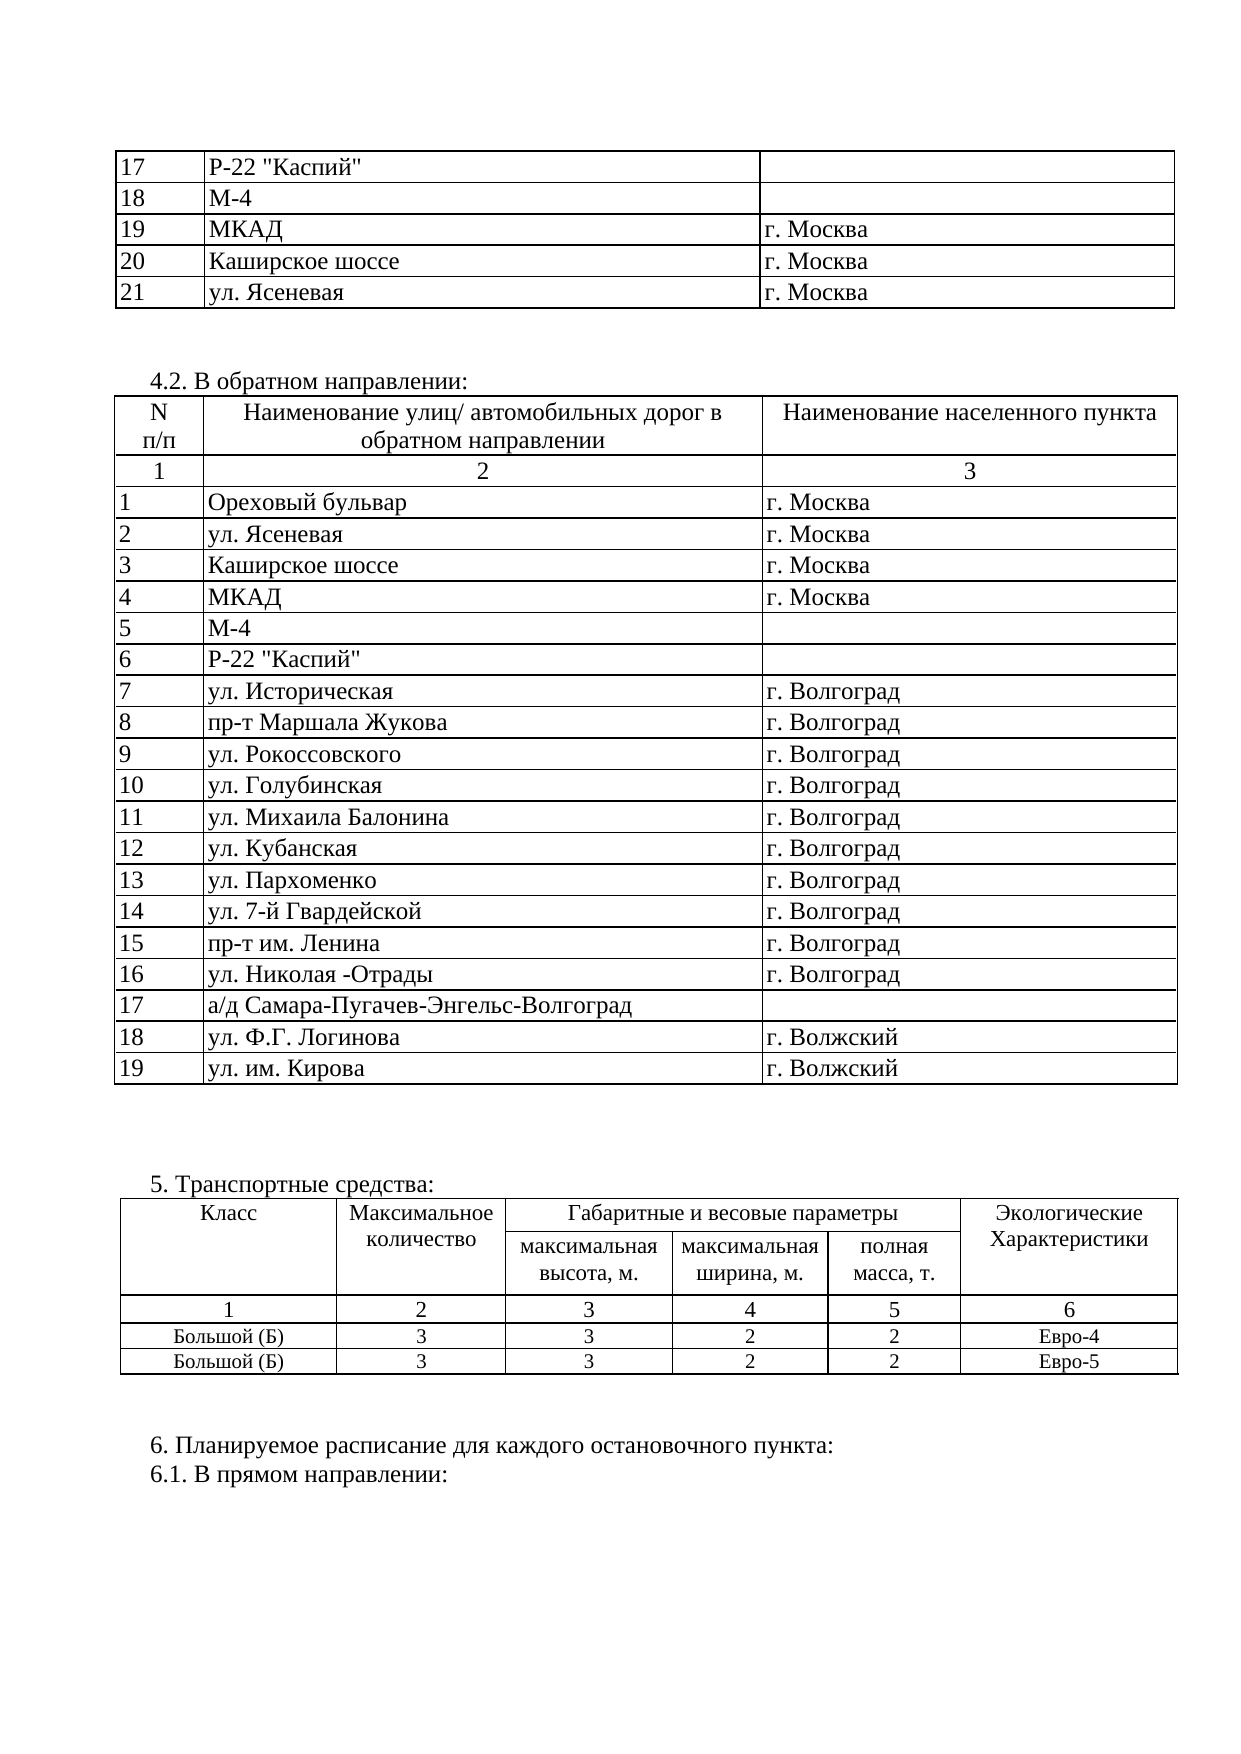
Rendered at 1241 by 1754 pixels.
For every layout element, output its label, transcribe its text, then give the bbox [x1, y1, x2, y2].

table_cell максимальная высота, м. [506, 1232, 672, 1294]
table_cell Евро-5 [961, 1349, 1177, 1373]
table_cell 1 [115, 487, 203, 517]
table_cell 6 [961, 1296, 1177, 1322]
table_cell г. Москва [761, 215, 1174, 244]
table_cell г. Волгоград [763, 674, 1177, 706]
table_cell 17 [117, 152, 204, 181]
table_cell [763, 643, 1177, 674]
table_cell 15 [115, 927, 203, 957]
text 4.2. В обратном направлении: [150, 366, 1090, 395]
table_cell Р-22 "Каспий" [205, 152, 759, 181]
table_cell г. Москва [763, 517, 1177, 548]
table_cell пр-т им. Ленина [204, 928, 762, 957]
table_cell М-4 [205, 183, 759, 213]
table_cell 3 [506, 1296, 672, 1322]
table_header Наименование улиц/ автомобильных дорог в обратном направлении [204, 397, 762, 454]
table_cell [761, 152, 1174, 181]
table_cell 4 [673, 1296, 827, 1322]
table_cell г. Волгоград [763, 832, 1177, 863]
table_cell г. Волжский [763, 1020, 1177, 1052]
table_header Максимальное количество [337, 1199, 505, 1294]
text 5. Транспортные средства: [150, 1169, 1090, 1197]
table_cell 2 [337, 1296, 505, 1322]
table_cell г. Волгоград [763, 800, 1177, 832]
table_cell г. Москва [763, 580, 1177, 611]
text 6. Планируемое расписание для каждого остановочного пункта: [150, 1430, 1090, 1459]
table_cell [761, 183, 1174, 213]
table_cell 2 [829, 1349, 960, 1373]
table_cell Большой (Б) [121, 1324, 336, 1348]
table_cell г. Волгоград [763, 769, 1177, 800]
table_cell г. Волгоград [763, 863, 1177, 894]
table_cell [763, 989, 1177, 1020]
table_cell 7 [115, 675, 203, 706]
table_cell полная масса, т. [829, 1232, 960, 1294]
table_header Класс [121, 1199, 336, 1294]
table_cell ул. Голубинская [204, 770, 762, 800]
table_cell 3 [115, 550, 203, 580]
table_cell 17 [115, 990, 203, 1020]
table_cell 12 [115, 833, 203, 863]
table_cell а/д Самара-Пугачев-Энгельс-Волгоград [204, 991, 762, 1020]
table_cell ул. 7-й Гвардейской [204, 896, 762, 926]
table_header N п/п [115, 397, 203, 454]
table_cell 14 [115, 896, 203, 926]
table_cell максимальная ширина, м. [673, 1232, 827, 1294]
table_cell ул. Ф.Г. Логинова [204, 1022, 762, 1052]
table_cell г. Волгоград [763, 737, 1177, 769]
table_cell 3 [337, 1349, 505, 1373]
table_cell г. Волгоград [763, 958, 1177, 989]
table_cell 8 [115, 707, 203, 737]
table_cell 2 [673, 1349, 827, 1373]
table_header Наименование населенного пункта [763, 397, 1177, 454]
table_cell ул. Ясеневая [205, 277, 759, 307]
table_cell 3 [506, 1349, 672, 1373]
table_cell пр-т Маршала Жукова [204, 707, 762, 737]
table_cell г. Москва [763, 486, 1177, 517]
table_cell 18 [117, 183, 204, 213]
table_cell 2 [829, 1324, 960, 1348]
table_cell 18 [115, 1021, 203, 1052]
table_cell 2 [115, 518, 203, 548]
table_cell 19 [117, 215, 204, 244]
table_cell ул. Пархоменко [204, 865, 762, 894]
table_cell 2 [673, 1324, 827, 1348]
table_cell ул. Михаила Балонина [204, 802, 762, 832]
table_cell МКАД [205, 215, 759, 244]
table_cell 6 [115, 644, 203, 674]
table_cell ул. Николая -Отрады [204, 959, 762, 989]
table_cell 11 [115, 801, 203, 832]
table_cell 1 [115, 455, 203, 486]
table_cell ул. Кубанская [204, 833, 762, 863]
table_cell г. Волгоград [763, 926, 1177, 957]
table_cell г. Москва [761, 277, 1174, 307]
table_cell 9 [115, 738, 203, 769]
table_cell 19 [115, 1053, 203, 1083]
table_cell ул. Историческая [204, 676, 762, 706]
table_cell 21 [117, 277, 204, 307]
table_cell 1 [121, 1296, 336, 1322]
table_cell ул. Ясеневая [204, 519, 762, 548]
table_cell Евро-4 [961, 1324, 1177, 1348]
table_cell Каширское шоссе [205, 246, 759, 276]
text 6.1. В прямом направлении: [150, 1459, 1090, 1487]
table_cell 5 [115, 613, 203, 643]
table_cell г. Волгоград [763, 895, 1177, 926]
table_cell 2 [204, 456, 762, 486]
table_cell 3 [763, 454, 1177, 486]
table_cell Большой (Б) [121, 1349, 336, 1373]
table_cell 16 [115, 959, 203, 989]
table_cell г. Москва [763, 549, 1177, 580]
table_cell 10 [115, 770, 203, 800]
table_cell 20 [117, 246, 204, 276]
table_cell 5 [829, 1296, 960, 1322]
table_cell Ореховый бульвар [204, 487, 762, 517]
table_cell Р-22 "Каспий" [204, 645, 762, 674]
table_cell г. Волгоград [763, 706, 1177, 737]
table_cell ул. им. Кирова [204, 1053, 762, 1083]
table_cell М-4 [204, 613, 762, 643]
table_cell г. Москва [761, 246, 1174, 276]
table_cell Каширское шоссе [204, 550, 762, 580]
table_cell ул. Рокоссовского [204, 739, 762, 769]
table_cell г. Волжский [763, 1052, 1177, 1083]
table_header Габаритные и весовые параметры [506, 1199, 960, 1231]
table_cell 13 [115, 864, 203, 894]
table_cell МКАД [204, 582, 762, 611]
table_cell 3 [506, 1324, 672, 1348]
table_cell 3 [337, 1324, 505, 1348]
table_header Экологические Характеристики [961, 1199, 1177, 1294]
table_cell [763, 611, 1177, 643]
table_cell 4 [115, 581, 203, 611]
